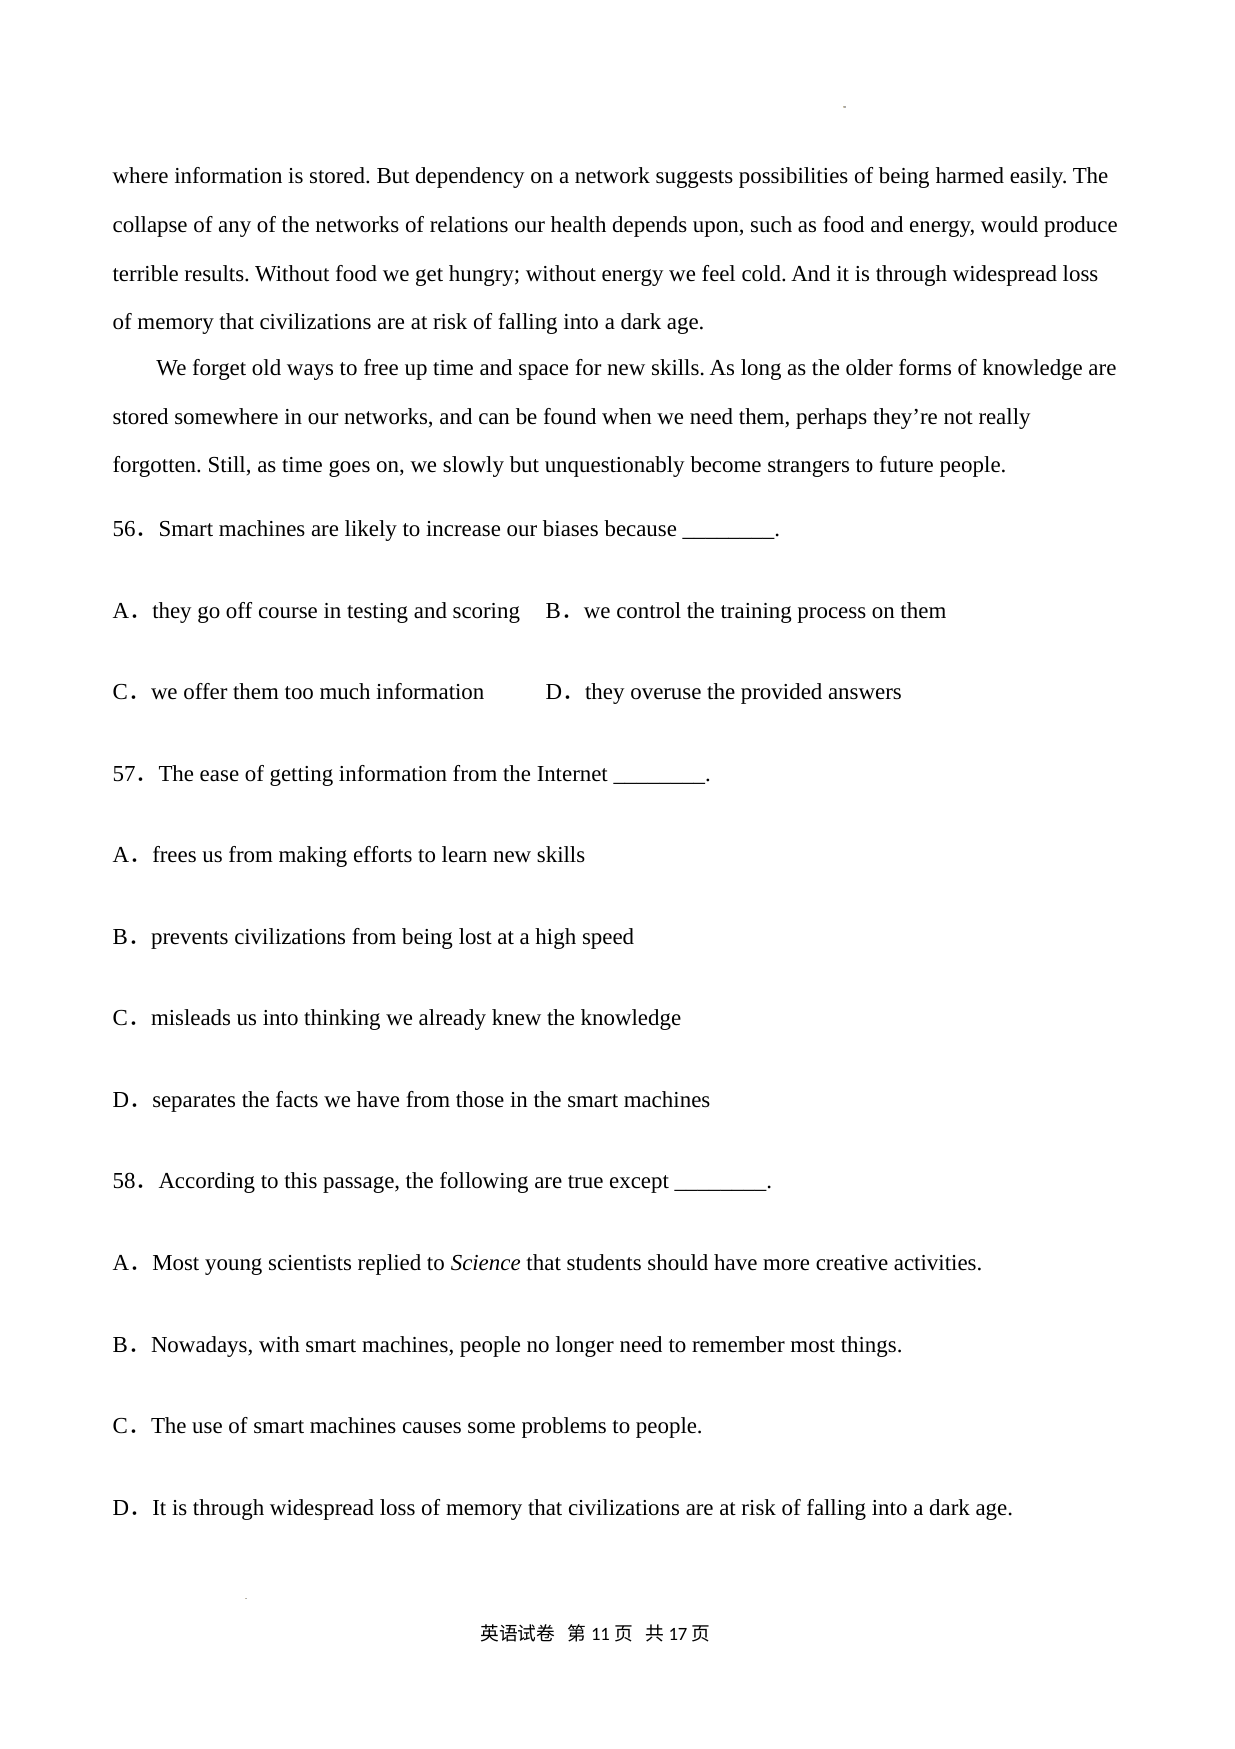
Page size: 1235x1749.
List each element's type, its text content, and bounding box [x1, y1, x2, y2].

text D．separates the facts we have from those in the smart machines [112, 1065, 1122, 1130]
text A．Most young scientists replied to Science that students should have more creative activities. [112, 1228, 1122, 1293]
text C．misleads us into thinking we already knew the knowledge [112, 983, 1122, 1048]
text A．frees us from making efforts to learn new skills [112, 820, 1122, 885]
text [112, 159, 1122, 338]
text B．prevents civilizations from being lost at a high speed [112, 902, 1122, 967]
text C．The use of smart machines causes some problems to people. [112, 1391, 1122, 1456]
text B．Nowadays, with smart machines, people no longer need to remember most things. [112, 1310, 1122, 1375]
text 57．The ease of getting information from the Internet ________. [112, 739, 1122, 804]
text 56．Smart machines are likely to increase our biases because ________. [112, 494, 1122, 559]
text A．they go off course in testing and scoring B．we control the training process on them [112, 576, 1122, 641]
text D．It is through widespread loss of memory that civilizations are at risk of falling into a dark age. [112, 1473, 1122, 1538]
text C．we offer them too much information D．they overuse the provided answers [112, 657, 1122, 722]
text 58．According to this passage, the following are true except ________. [112, 1147, 1122, 1212]
text We forget old ways to free up time and space for new skills. As long as the older forms of knowledge are stored somewhere in our networks, and can be found when we need them, perhaps they’re not really forgotten. Still, as time goes on, we slowly but unquestionably become strangers to future people. [112, 351, 1122, 481]
